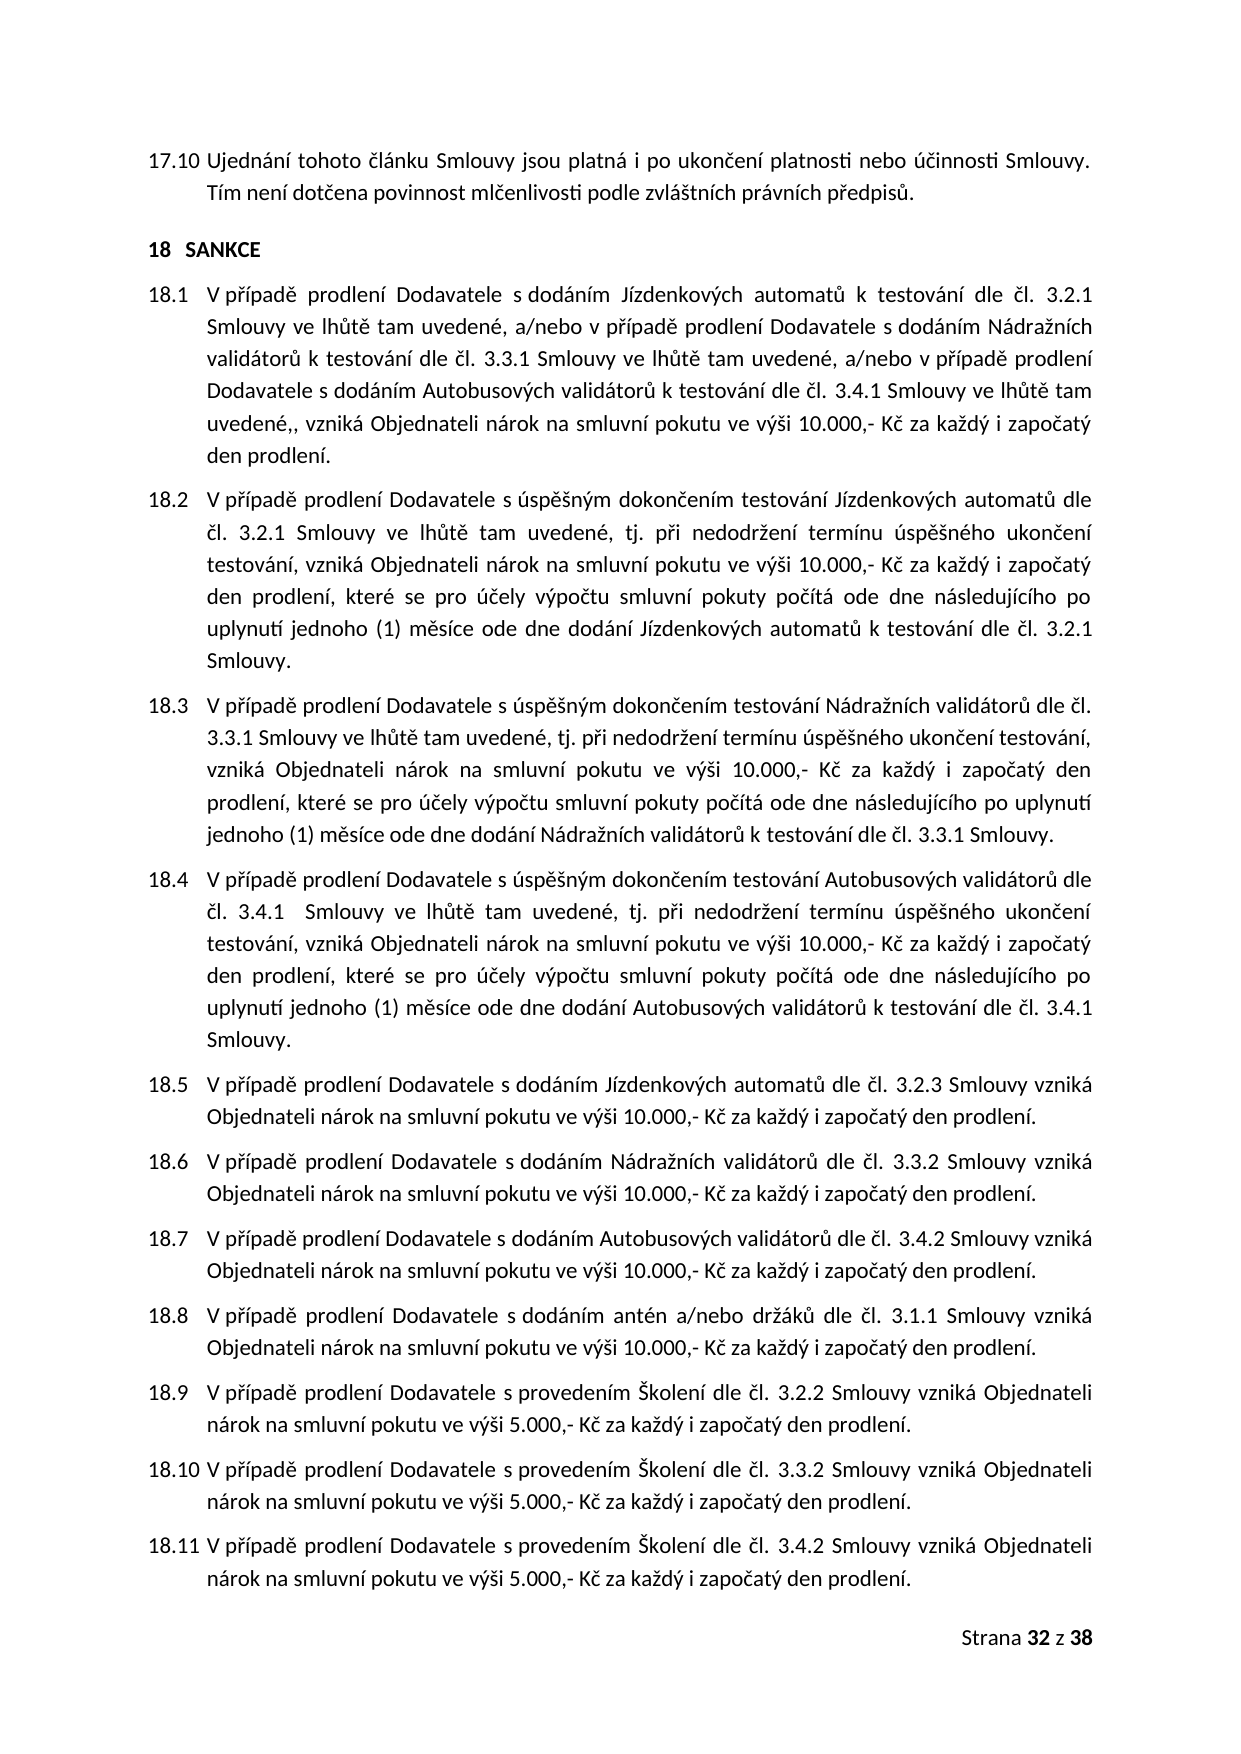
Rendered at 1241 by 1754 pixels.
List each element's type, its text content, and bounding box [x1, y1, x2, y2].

list V případě prodlení Dodavatele s provedením Školení dle čl. 3.2.2 Smlouvy vzniká Objednateli nárok na smluvní pokutu ve výši 5.000,- Kč za každý i započatý den prodlení. [148, 1378, 1093, 1438]
list V případě prodlení Dodavatele s provedením Školení dle čl. 3.3.2 Smlouvy vzniká Objednateli nárok na smluvní pokutu ve výši 5.000,- Kč za každý i započatý den prodlení. [148, 1455, 1093, 1515]
list Ujednání tohoto článku Smlouvy jsou platná i po ukončení platnosti nebo účinnosti Smlouvy. Tím není dotčena povinnost mlčenlivosti podle zvláštních právních předpisů. [148, 146, 1093, 206]
list V případě prodlení Dodavatele s úspěšným dokončením testování Nádražních validátorů dle čl. 3.3.1 Smlouvy ve lhůtě tam uvedené, tj. při nedodržení termínu úspěšného ukončení testování, vzniká Objednateli nárok na smluvní pokutu ve výši 10.000,- Kč za každý i započatý den prodlení, které se pro účely výpočtu smluvní pokuty počítá ode dne následujícího po uplynutí jednoho (1) měsíce ode dne dodání Nádražních validátorů k testování dle čl. 3.3.1 Smlouvy. [148, 691, 1093, 848]
list V případě prodlení Dodavatele s dodáním Jízdenkových automatů k testování dle čl. 3.2.1 Smlouvy ve lhůtě tam uvedené, a/nebo v případě prodlení Dodavatele s dodáním Nádražních validátorů k testování dle čl. 3.3.1 Smlouvy ve lhůtě tam uvedené, a/nebo v případě prodlení Dodavatele s dodáním Autobusových validátorů k testování dle čl. 3.4.1 Smlouvy ve lhůtě tam uvedené,, vzniká Objednateli nárok na smluvní pokutu ve výši 10.000,- Kč za každý i započatý den prodlení. [148, 280, 1093, 469]
list V případě prodlení Dodavatele s úspěšným dokončením testování Jízdenkových automatů dle čl. 3.2.1 Smlouvy ve lhůtě tam uvedené, tj. při nedodržení termínu úspěšného ukončení testování, vzniká Objednateli nárok na smluvní pokutu ve výši 10.000,- Kč za každý i započatý den prodlení, které se pro účely výpočtu smluvní pokuty počítá ode dne následujícího po uplynutí jednoho (1) měsíce ode dne dodání Jízdenkových automatů k testování dle čl. 3.2.1 Smlouvy. [148, 486, 1093, 674]
list V případě prodlení Dodavatele s dodáním Autobusových validátorů dle čl. 3.4.2 Smlouvy vzniká Objednateli nárok na smluvní pokutu ve výši 10.000,- Kč za každý i započatý den prodlení. [148, 1224, 1093, 1284]
list V případě prodlení Dodavatele s dodáním Jízdenkových automatů dle čl. 3.2.3 Smlouvy vzniká Objednateli nárok na smluvní pokutu ve výši 10.000,- Kč za každý i započatý den prodlení. [148, 1070, 1093, 1131]
list V případě prodlení Dodavatele s dodáním antén a/nebo držáků dle čl. 3.1.1 Smlouvy vzniká Objednateli nárok na smluvní pokutu ve výši 10.000,- Kč za každý i započatý den prodlení. [148, 1301, 1093, 1361]
list V případě prodlení Dodavatele s úspěšným dokončením testování Autobusových validátorů dle čl. 3.4.1 Smlouvy ve lhůtě tam uvedené, tj. při nedodržení termínu úspěšného ukončení testování, vzniká Objednateli nárok na smluvní pokutu ve výši 10.000,- Kč za každý i započatý den prodlení, které se pro účely výpočtu smluvní pokuty počítá ode dne následujícího po uplynutí jednoho (1) měsíce ode dne dodání Autobusových validátorů k testování dle čl. 3.4.1 Smlouvy. [148, 865, 1093, 1054]
list V případě prodlení Dodavatele s dodáním Nádražních validátorů dle čl. 3.3.2 Smlouvy vzniká Objednateli nárok na smluvní pokutu ve výši 10.000,- Kč za každý i započatý den prodlení. [148, 1147, 1093, 1207]
list SANKCE [148, 235, 1093, 263]
list V případě prodlení Dodavatele s provedením Školení dle čl. 3.4.2 Smlouvy vzniká Objednateli nárok na smluvní pokutu ve výši 5.000,- Kč za každý i započatý den prodlení. [148, 1532, 1093, 1592]
